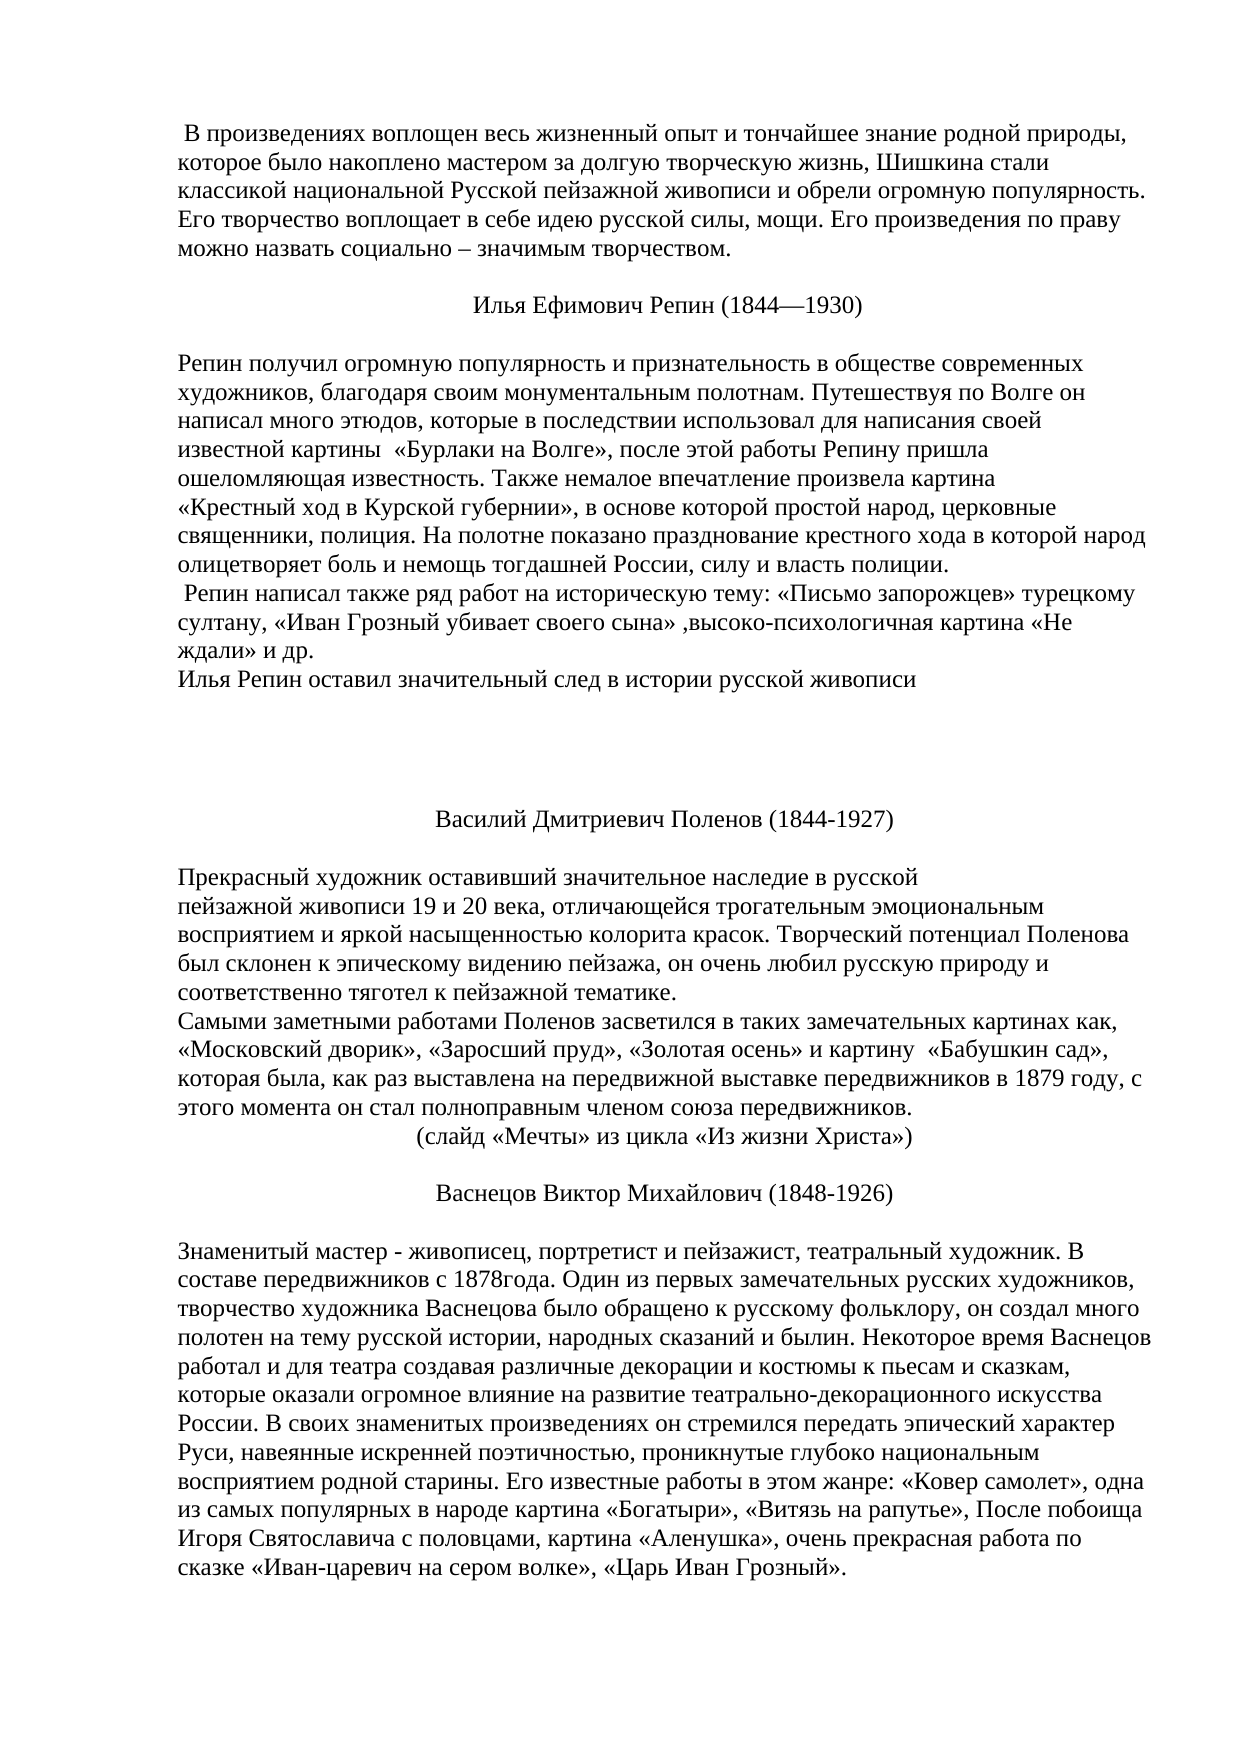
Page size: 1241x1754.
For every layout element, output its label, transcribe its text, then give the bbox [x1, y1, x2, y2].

text Репин получил огромную популярность и признательность в обществе современных художников, благодаря своим монументальным полотнам. Путешествуя по Волге он [177, 348, 1152, 406]
text Васнецов Виктор Михайлович (1848-1926) [177, 1178, 1152, 1207]
text Прекрасный художник оставивший значительное наследие в русской [177, 862, 1152, 891]
text Илья Репин оставил значительный след в истории русской живописи [177, 664, 1152, 693]
text известной картины «Бурлаки на Волге», после этой работы Репину пришла ошеломляющая известность. Также немалое впечатление произвела картина [177, 434, 1152, 492]
text написал много этюдов, которые в последствии использовал для написания своей [177, 406, 1152, 434]
text Самыми заметными работами Поленов засветился в таких замечательных картинах как, [177, 1006, 1152, 1034]
text (слайд «Мечты» из цикла «Из жизни Христа») [177, 1121, 1152, 1149]
text «Московский дворик», «Заросший пруд», «Золотая осень» и картину «Бабушкин сад», которая была, как раз выставлена на передвижной выставке передвижников в 1879 году, с этого момента он стал полноправным членом союза передвижников. [177, 1034, 1152, 1121]
text Василий Дмитриевич Поленов (1844-1927) [177, 804, 1152, 833]
text Илья Ефимович Репин (1844—1930) [177, 291, 1152, 319]
text «Крестный ход в Курской губернии», в основе которой простой народ, церковные священники, полиция. На полотне показано празднование крестного хода в которой народ олицетворяет боль и немощь тогдашней России, силу и власть полиции. [177, 492, 1152, 578]
text пейзажной живописи 19 и 20 века, отличающейся трогательным эмоциональным восприятием и яркой насыщенностью колорита красок. Творческий потенциал Поленова был склонен к эпическому видению пейзажа, он очень любил русскую природу и [177, 891, 1152, 977]
text В произведениях воплощен весь жизненный опыт и тончайшее знание родной природы, которое было накоплено мастером за долгую творческую жизнь, Шишкина стали классикой национальной Русской пейзажной живописи и обрели огромную популярность. Его творчество воплощает в себе идею русской силы, мощи. Его произведения по праву можно назвать социально – значимым творчеством. [177, 118, 1152, 262]
text Репин написал также ряд работ на историческую тему: «Письмо запорожцев» турецкому султану, «Иван Грозный убивает своего сына» ,высоко-психологичная картина «Не ждали» и др. [177, 578, 1152, 664]
text Знаменитый мастер - живописец, портретист и пейзажист, театральный художник. В составе передвижников с 1878года. Один из первых замечательных русских художников, творчество художника Васнецова было обращено к русскому фольклору, он создал много полотен на тему русской истории, народных сказаний и былин. Некоторое время Васнецов работал и для театра создавая различные декорации и костюмы к пьесам и сказкам, которые оказали огромное влияние на развитие театрально-декорационного искусства России. В своих знаменитых произведениях он стремился передать эпический характер Руси, навеянные искренней поэтичностью, проникнутые глубоко национальным восприятием родной старины. Его известные работы в этом жанре: «Ковер самолет», одна из самых популярных в народе картина «Богатыри», «Витязь на рапутье», После побоища Игоря Святославича с половцами, картина «Аленушка», очень прекрасная работа по сказке «Иван-царевич на сером волке», «Царь Иван Грозный». [177, 1236, 1152, 1581]
text соответственно тяготел к пейзажной тематике. [177, 977, 1152, 1006]
